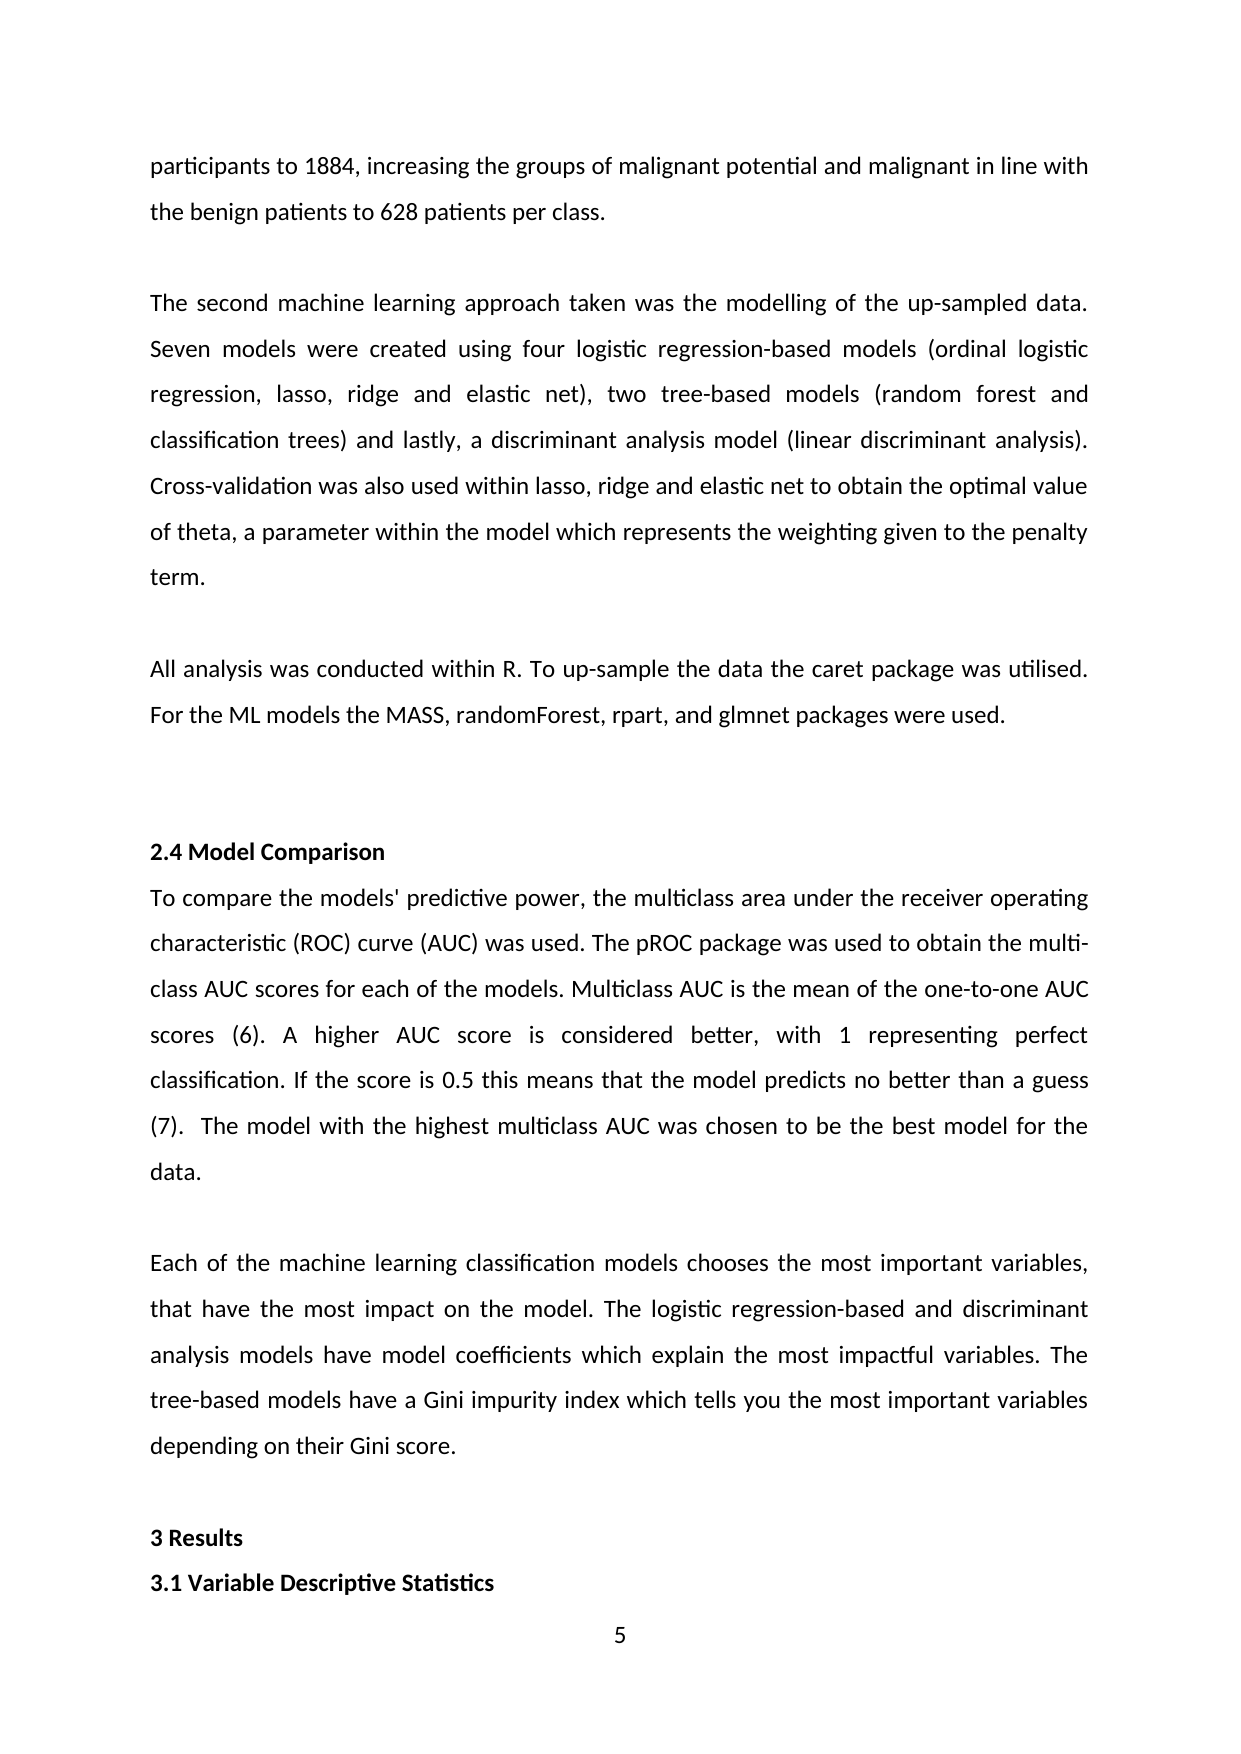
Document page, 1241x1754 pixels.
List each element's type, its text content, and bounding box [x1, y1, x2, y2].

text Each of the machine learning classification models chooses the most important variables, that have the most impact on the model. The logistic regression-based and discriminant analysis models have model coefficients which explain the most impactful variables. The tree-based models have a Gini impurity index which tells you the most important variables depending on their Gini score. [150, 1247, 1090, 1461]
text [150, 150, 1090, 226]
text 3 Results [150, 1522, 1090, 1552]
text To compare the models' predictive power, the multiclass area under the receiver operating characteristic (ROC) curve (AUC) was used. The pROC package was used to obtain the multi-class AUC scores for each of the models. Multiclass AUC is the mean of the one-to-one AUC scores (6). A higher AUC score is considered better, with 1 representing perfect classification. If the score is 0.5 this means that the model predicts no better than a guess (7). The model with the highest multiclass AUC was chosen to be the best model for the data. [150, 882, 1090, 1187]
text The second machine learning approach taken was the modelling of the up-sampled data. Seven models were created using four logistic regression-based models (ordinal logistic regression, lasso, ridge and elastic net), two tree-based models (random forest and classification trees) and lastly, a discriminant analysis model (linear discriminant analysis). Cross-validation was also used within lasso, ridge and elastic net to obtain the optimal value of theta, a parameter within the model which represents the weighting given to the penalty term. [150, 287, 1090, 592]
text 3.1 Variable Descriptive Statistics [150, 1568, 1090, 1598]
text 2.4 Model Comparison [150, 836, 1090, 866]
text All analysis was conducted within R. To up-sample the data the caret package was utilised. For the ML models the MASS, randomForest, rpart, and glmnet packages were used. [150, 653, 1090, 729]
